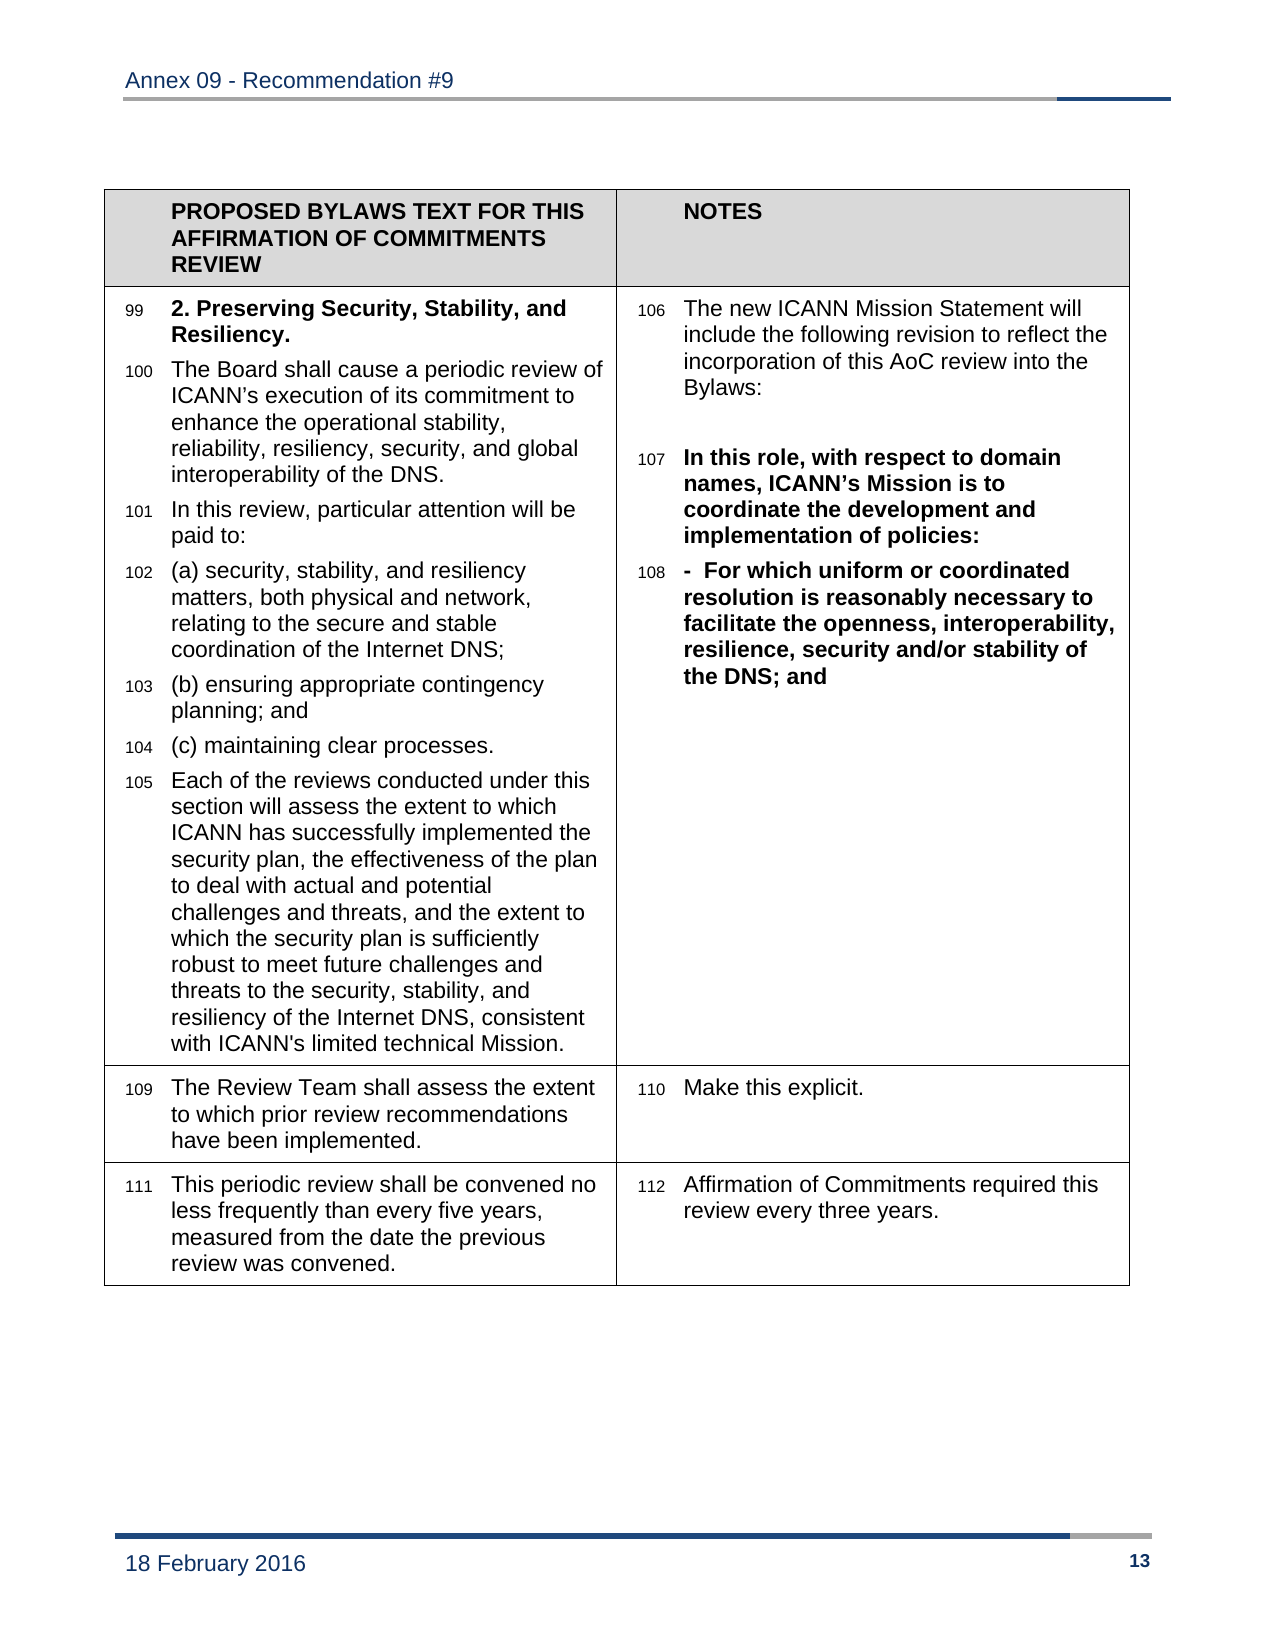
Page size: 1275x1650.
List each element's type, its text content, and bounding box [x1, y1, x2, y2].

table_cell This periodic review shall be convened no less frequently than every five years, measured from the date the previous review was convened. [105, 1163, 616, 1285]
table_header PROPOSED BYLAWS TEXT FOR THIS AFFIRMATION OF COMMITMENTS REVIEW [105, 190, 616, 286]
table_cell Affirmation of Commitments required this review every three years. [617, 1163, 1129, 1285]
table_cell The Review Team shall assess the extent to which prior review recommendations have been implemented. [105, 1066, 616, 1162]
table_cell Make this explicit. [617, 1066, 1129, 1162]
table_cell The new ICANN Mission Statement will include the following revision to reflect the incorporation of this AoC review into the Bylaws: In this role, with respect to domain names, ICANN’s Mission is to coordinate the development and implementation of policies: - For which uniform or coordinated resolution is reasonably necessary to facilitate the openness, interoperability, resilience, security and/or stability of the DNS; and [617, 287, 1129, 1065]
table_cell 2. Preserving Security, Stability, and Resiliency. The Board shall cause a periodic review of ICANN’s execution of its commitment to enhance the operational stability, reliability, resiliency, security, and global interoperability of the DNS. In this review, particular attention will be paid to: (a) security, stability, and resiliency matters, both physical and network, relating to the secure and stable coordination of the Internet DNS; (b) ensuring appropriate contingency planning; and (c) maintaining clear processes. Each of the reviews conducted under this section will assess the extent to which ICANN has successfully implemented the security plan, the effectiveness of the plan to deal with actual and potential challenges and threats, and the extent to which the security plan is sufficiently robust to meet future challenges and threats to the security, stability, and resiliency of the Internet DNS, consistent with ICANN's limited technical Mission. [105, 287, 616, 1065]
table_header NOTES [617, 190, 1129, 286]
